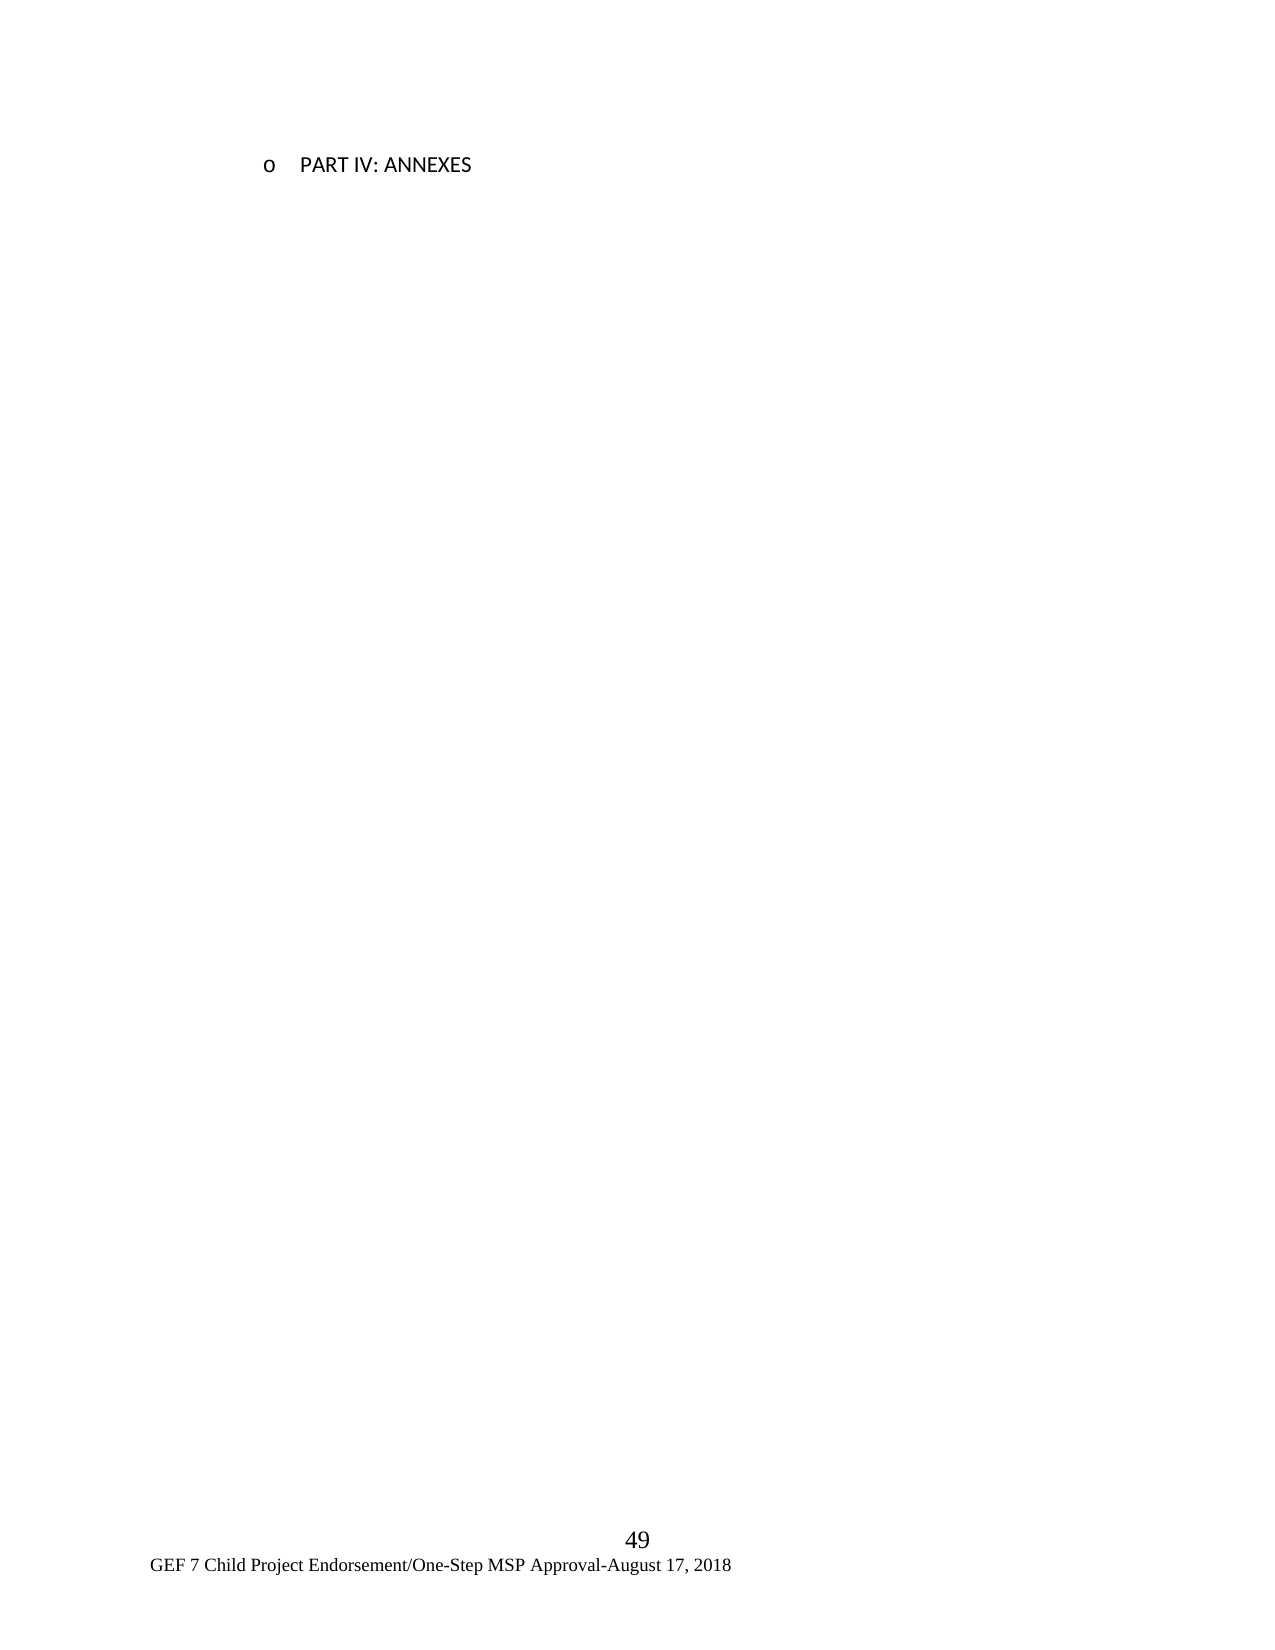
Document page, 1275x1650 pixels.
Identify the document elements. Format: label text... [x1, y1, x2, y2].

list PART IV: ANNEXES [262, 150, 1125, 179]
